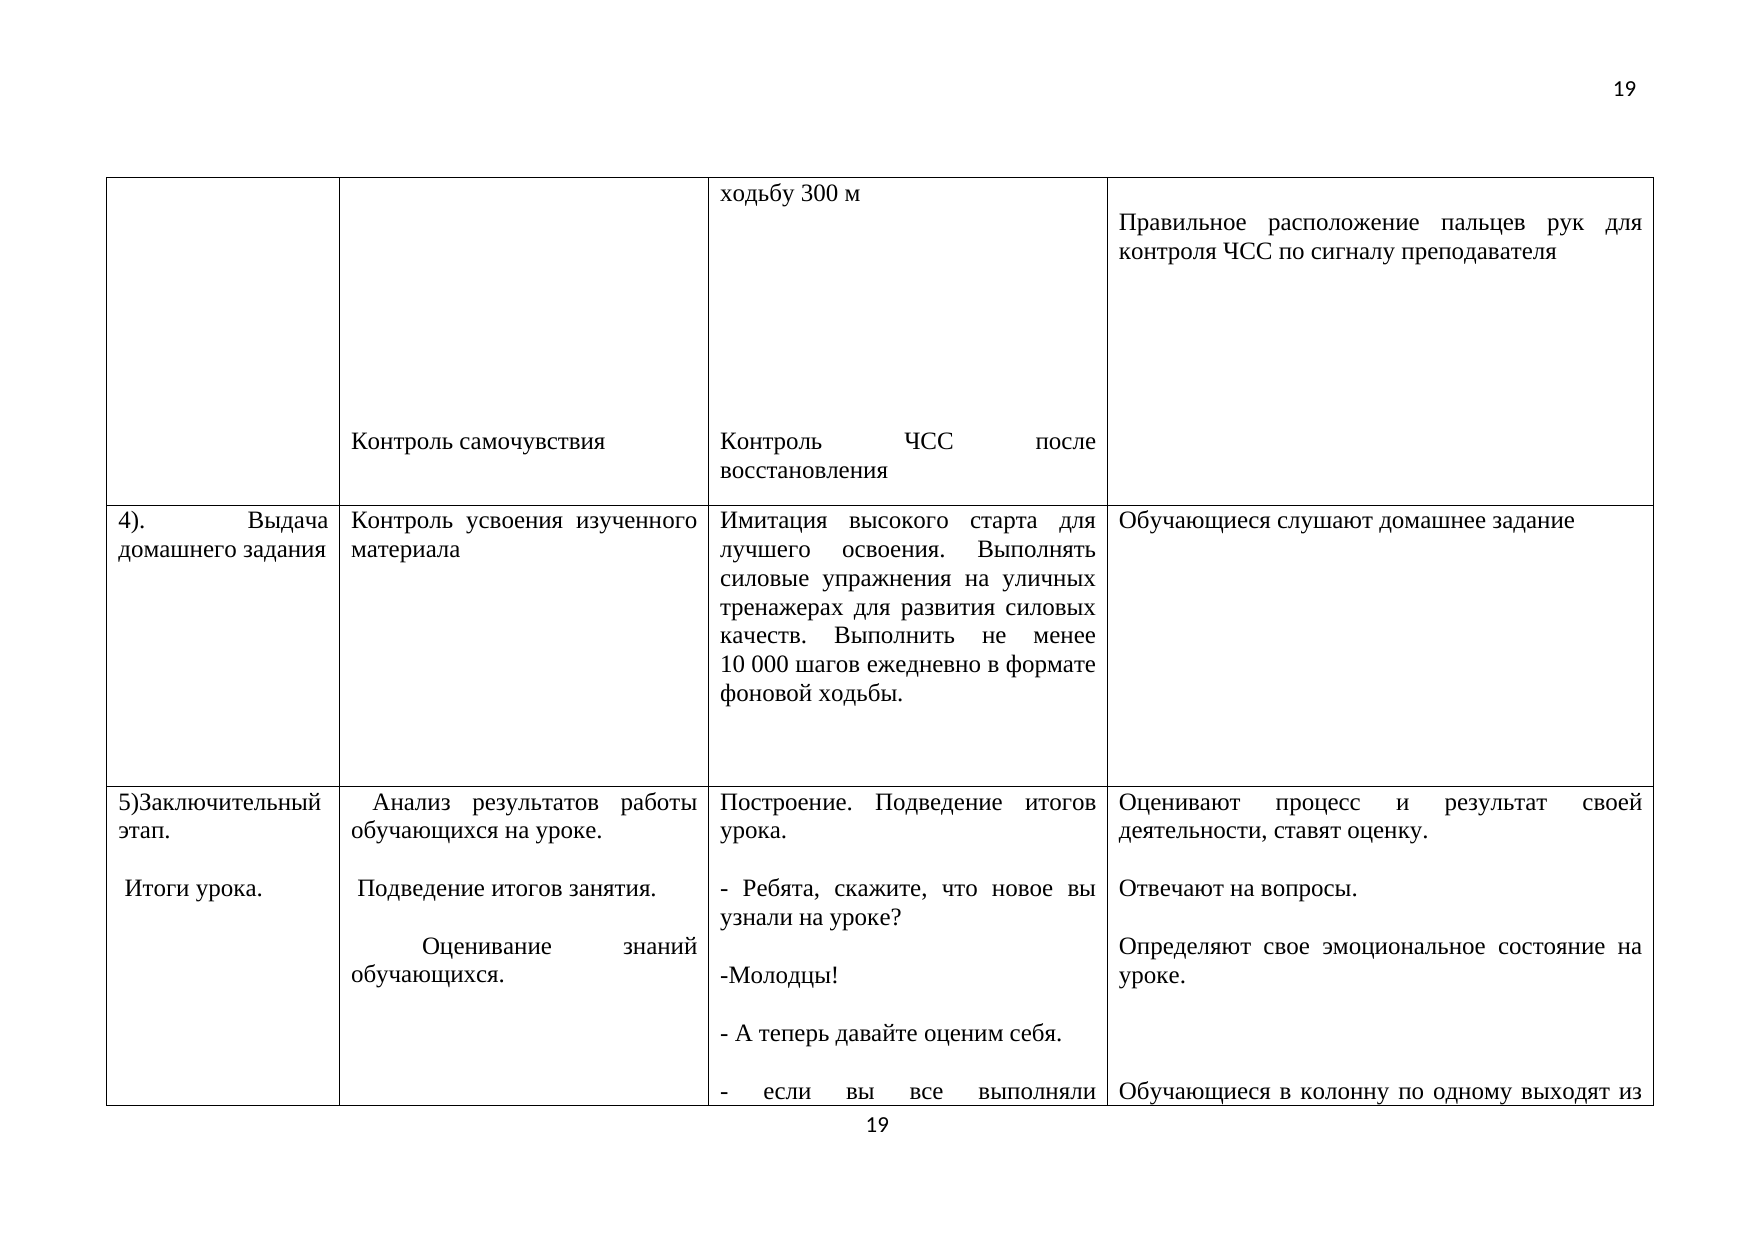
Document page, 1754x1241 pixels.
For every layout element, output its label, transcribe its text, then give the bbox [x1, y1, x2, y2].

table_cell 4). Выдача домашнего задания [107, 506, 339, 786]
table_cell Контроль усвоения изученного материала [340, 506, 708, 786]
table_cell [709, 178, 1107, 504]
table_cell [107, 178, 339, 504]
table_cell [1108, 178, 1653, 504]
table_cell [709, 787, 1107, 1104]
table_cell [107, 787, 339, 1104]
table_cell Имитация высокого старта для лучшего освоения. Выполнять силовые упражнения на уличных тренажерах для развития силовых качеств. Выполнить не менее 10 000 шагов ежедневно в формате фоновой ходьбы. [709, 506, 1107, 786]
table_cell Обучающиеся слушают домашнее задание [1108, 506, 1653, 786]
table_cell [340, 178, 708, 504]
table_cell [340, 787, 708, 1104]
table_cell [1108, 787, 1653, 1104]
